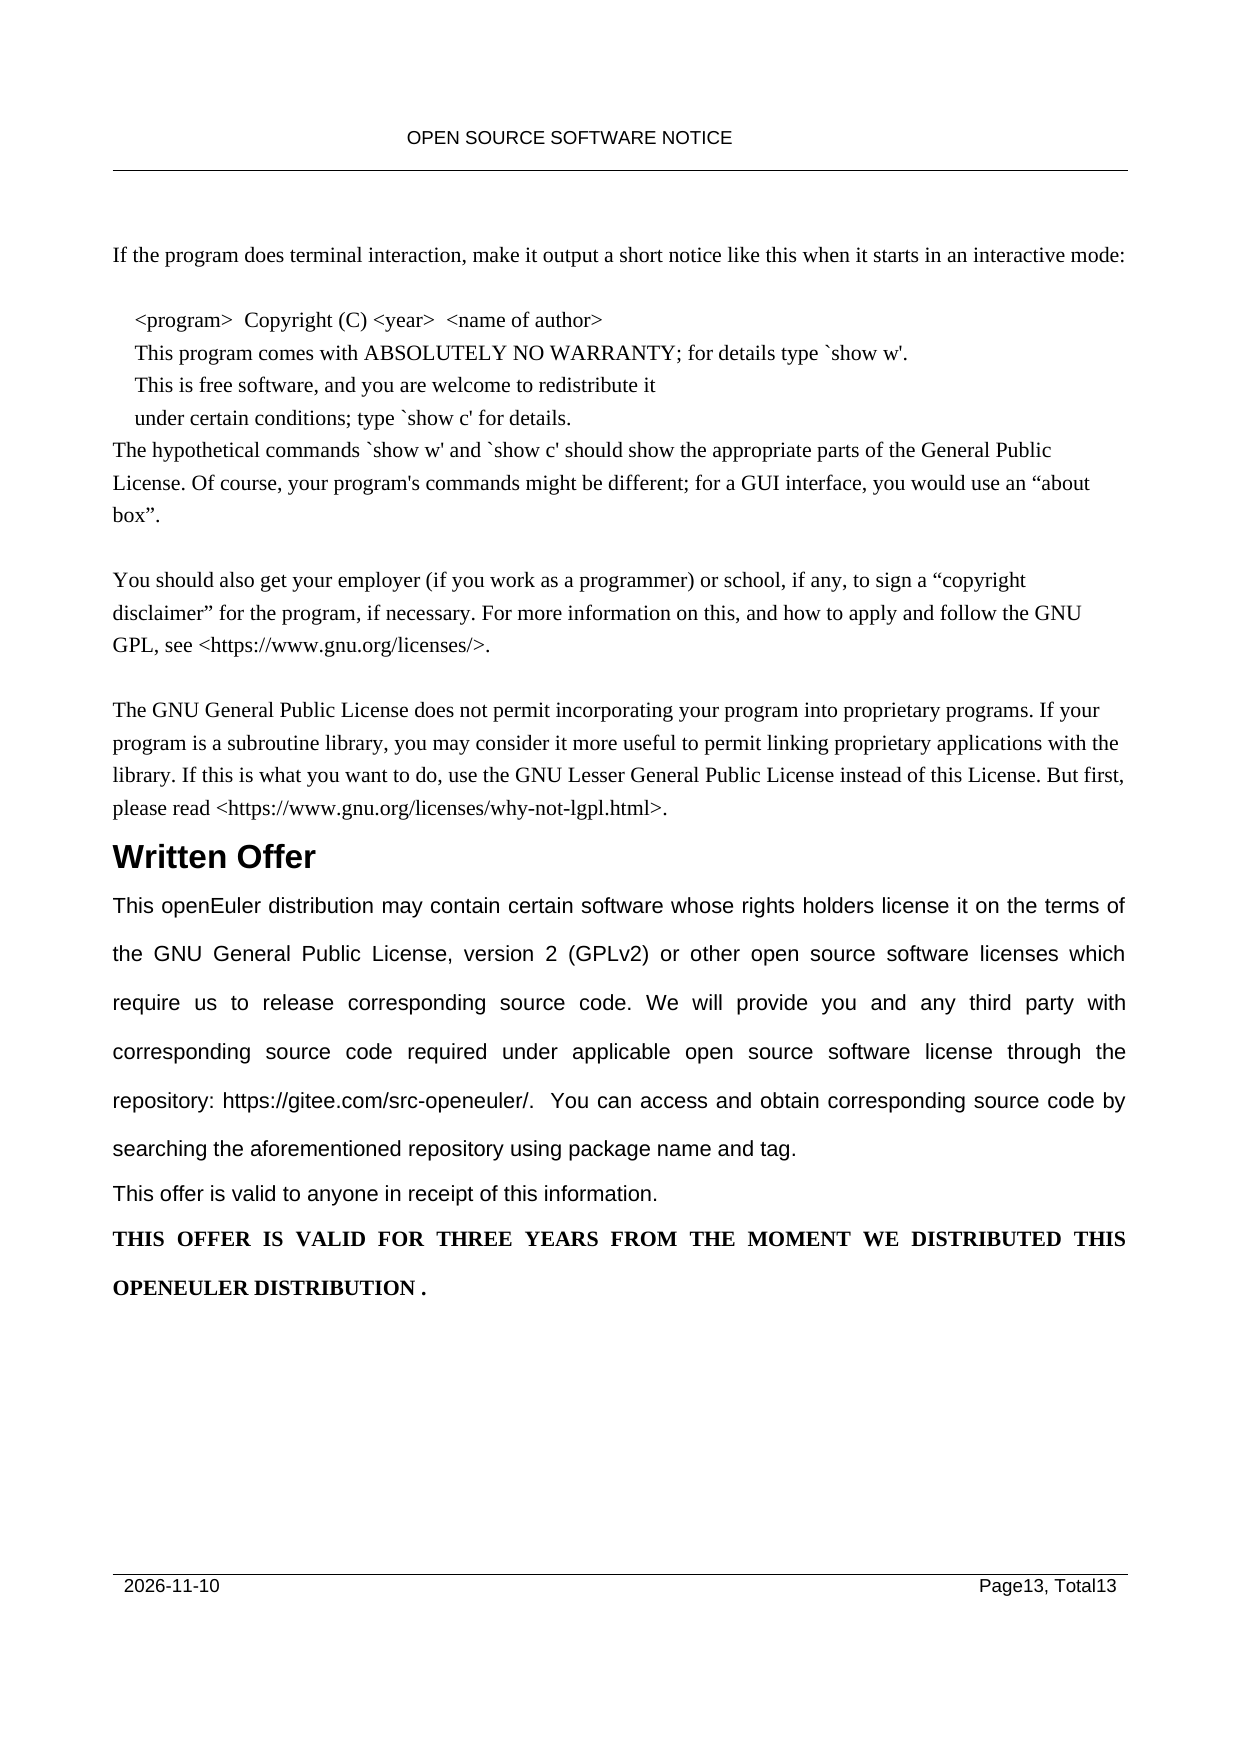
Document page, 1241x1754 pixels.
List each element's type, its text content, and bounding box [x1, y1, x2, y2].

text This offer is valid to anyone in receipt of this information. [112, 1178, 1128, 1210]
text THIS OFFER IS VALID FOR THREE YEARS FROM THE MOMENT WE DISTRIBUTED THIS OPENEULER DISTRIBUTION . [112, 1223, 1128, 1304]
text Written Offer [112, 824, 1128, 889]
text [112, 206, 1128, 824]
text This openEuler distribution may contain certain software whose rights holders license it on the terms of the GNU General Public License, version 2 (GPLv2) or other open source software licenses which require us to release corresponding source code. We will provide you and any third party with corresponding source code required under applicable open source software license through the repository: https://gitee.com/src-openeuler/. You can access and obtain corresponding source code by searching the aforementioned repository using package name and tag. [112, 889, 1128, 1165]
